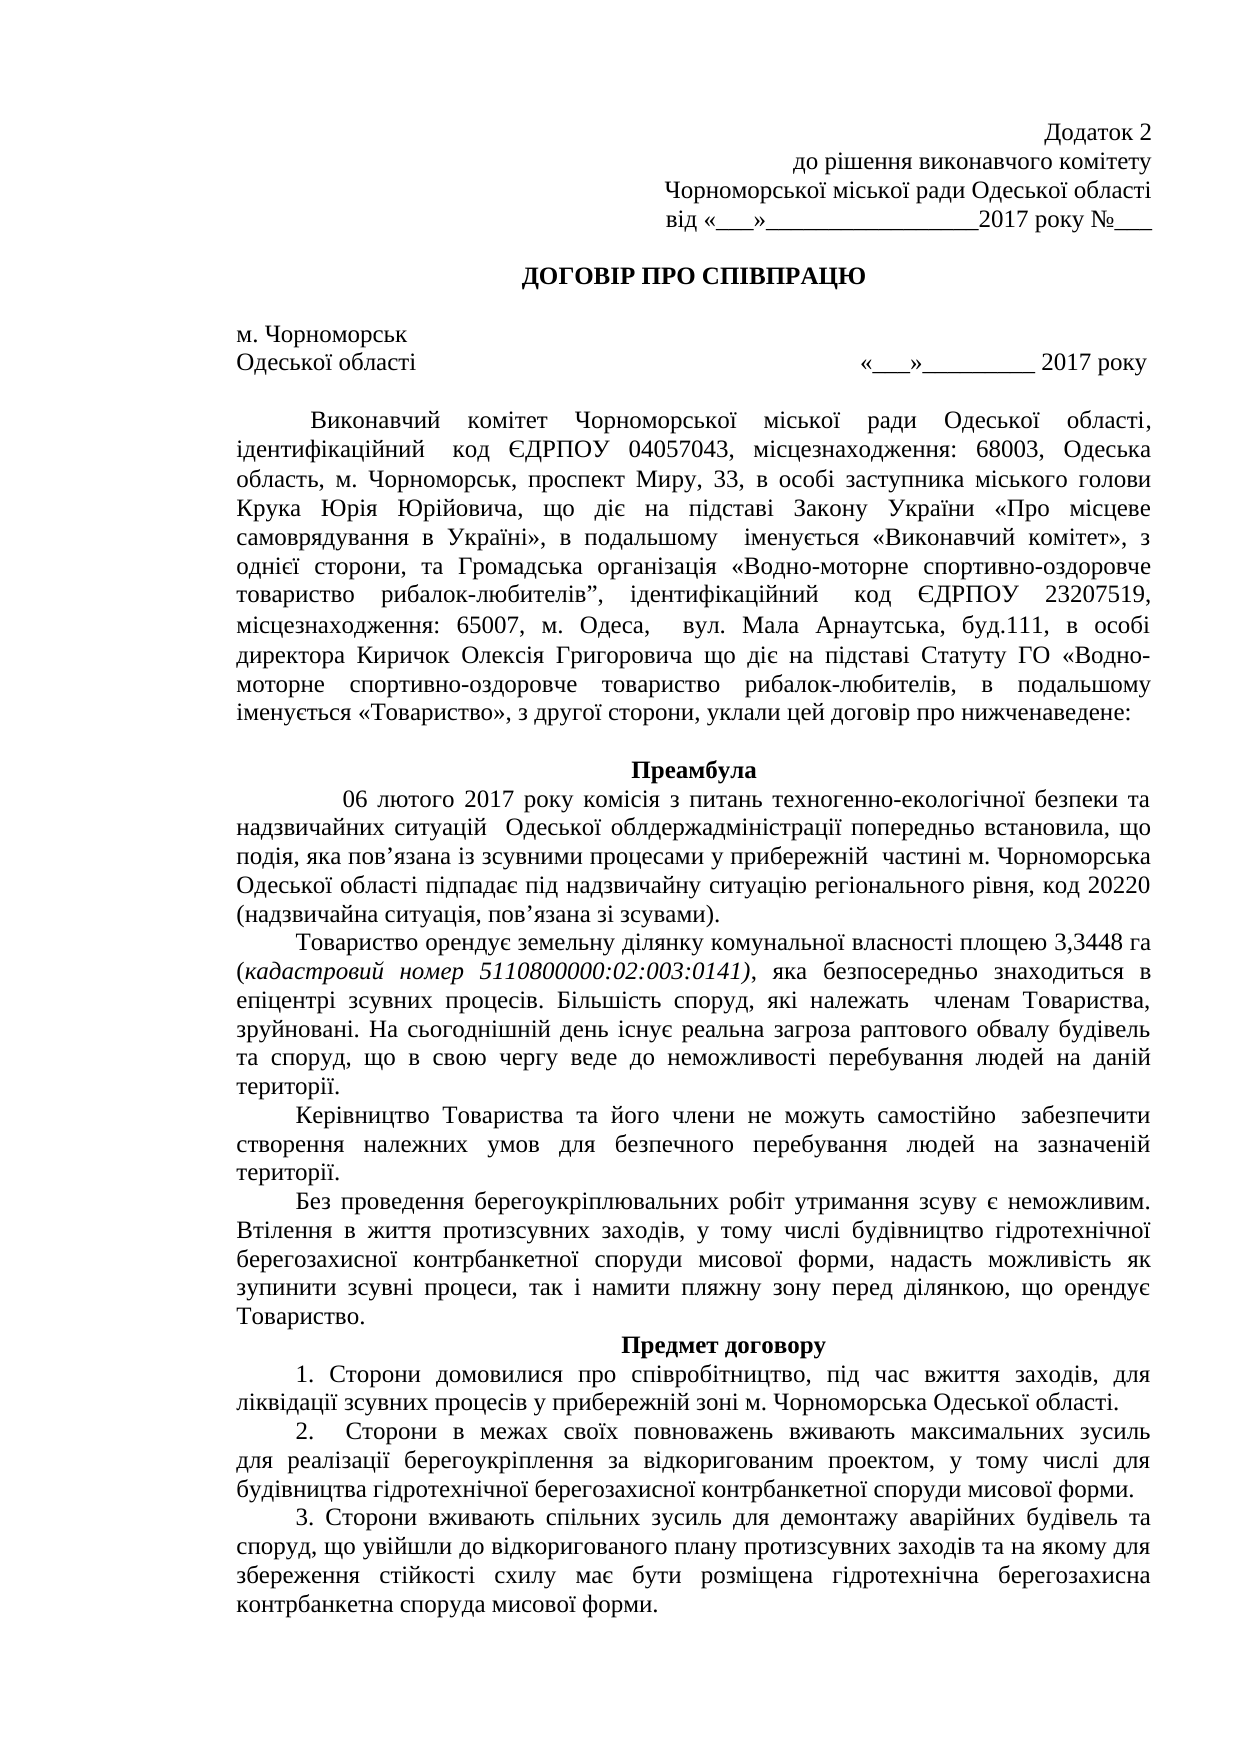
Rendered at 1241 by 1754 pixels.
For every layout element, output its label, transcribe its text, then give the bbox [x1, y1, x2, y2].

text Додаток 2 [236, 117, 1152, 146]
text 3. Сторони вживають спільних зусиль для демонтажу аварійних будівель та споруд, що увійшли до відкоригованого плану протизсувних заходів та на якому для збереження стійкості схилу має бути розміщена гідротехнічна берегозахисна контрбанкетна споруда мисової форми. [236, 1502, 1152, 1617]
text Чорноморської міської ради Одеської області [236, 175, 1152, 204]
text м. Чорноморськ [236, 319, 1152, 347]
text Без проведення берегоукріплювальних робіт утримання зсуву є неможливим. Втілення в життя протизсувних заходів, у тому числі будівництво гідротехнічної берегозахисної контрбанкетної споруди мисової форми, надасть можливість як зупинити зсувні процеси, так і намити пляжну зону перед ділянкою, що орендує Товариство. [236, 1186, 1152, 1330]
text до рішення виконавчого комітету [236, 146, 1152, 175]
text 2. Сторони в межах своїх повноважень вживають максимальних зусиль для реалізації берегоукріплення за відкоригованим проектом, у тому числі для будівництва гідротехнічної берегозахисної контрбанкетної споруди мисової форми. [236, 1416, 1152, 1502]
text Керівництво Товариства та його члени не можуть самостійно забезпечити створення належних умов для безпечного перебування людей на зазначеній території. [236, 1100, 1152, 1186]
text Преамбула [236, 755, 1152, 784]
text Предмет договору [236, 1330, 1152, 1359]
text Виконавчий комітет Чорноморської міської ради Одеської області, ідентифікаційний код ЄДРПОУ 04057043, місцезнаходження: 68003, Одеська область, м. Чорноморськ, проспект Миру, 33, в особі заступника міського голови Крука Юрія Юрійовича, що діє на підставі Закону України «Про місцеве самоврядування в Україні», в подальшому іменується «Виконавчий комітет», з однієї сторони, та Громадська організація «Водно-моторне спортивно-оздоровче товариство рибалок-любителів”, ідентифікаційний код ЄДРПОУ 23207519, місцезнаходження: 65007, м. Одеса, вул. Мала Арнаутська, буд.111, в особі директора Киричок Олексія Григоровича що діє на підставі Статуту ГО «Водно-моторне спортивно-оздоровче товариство рибалок-любителів, в подальшому іменується «Товариство», з другої сторони, уклали цей договір про нижченаведене: [236, 405, 1152, 726]
text 06 лютого 2017 року комісія з питань техногенно-екологічної безпеки та надзвичайних ситуацій Одеської облдержадміністрації попередньо встановила, що подія, яка пов’язана із зсувними процесами у прибережній частині м. Чорноморська Одеської області підпадає під надзвичайну ситуацію регіонального рівня, код 20220 (надзвичайна ситуація, пов’язана зі зсувами). [236, 784, 1152, 927]
text від «___»_________________2017 року №___ [236, 204, 1152, 232]
text Товариство орендує земельну ділянку комунальної власності площею 3,3448 га (кадастровий номер 5110800000:02:003:0141), яка безпосередньо знаходиться в епіцентрі зсувних процесів. Більшість споруд, які належать членам Товариства, зруйновані. На сьогоднішній день існує реальна загроза раптового обвалу будівель та споруд, що в свою чергу веде до неможливості перебування людей на даній території. [236, 927, 1152, 1100]
text ДОГОВІР ПРО СПІВПРАЦЮ [236, 261, 1152, 290]
text 1. Сторони домовилися про співробітництво, під час вжиття заходів, для ліквідації зсувних процесів у прибережній зоні м. Чорноморська Одеської області. [236, 1359, 1152, 1416]
text Одеської області «___»_________ 2017 року [236, 347, 1152, 376]
